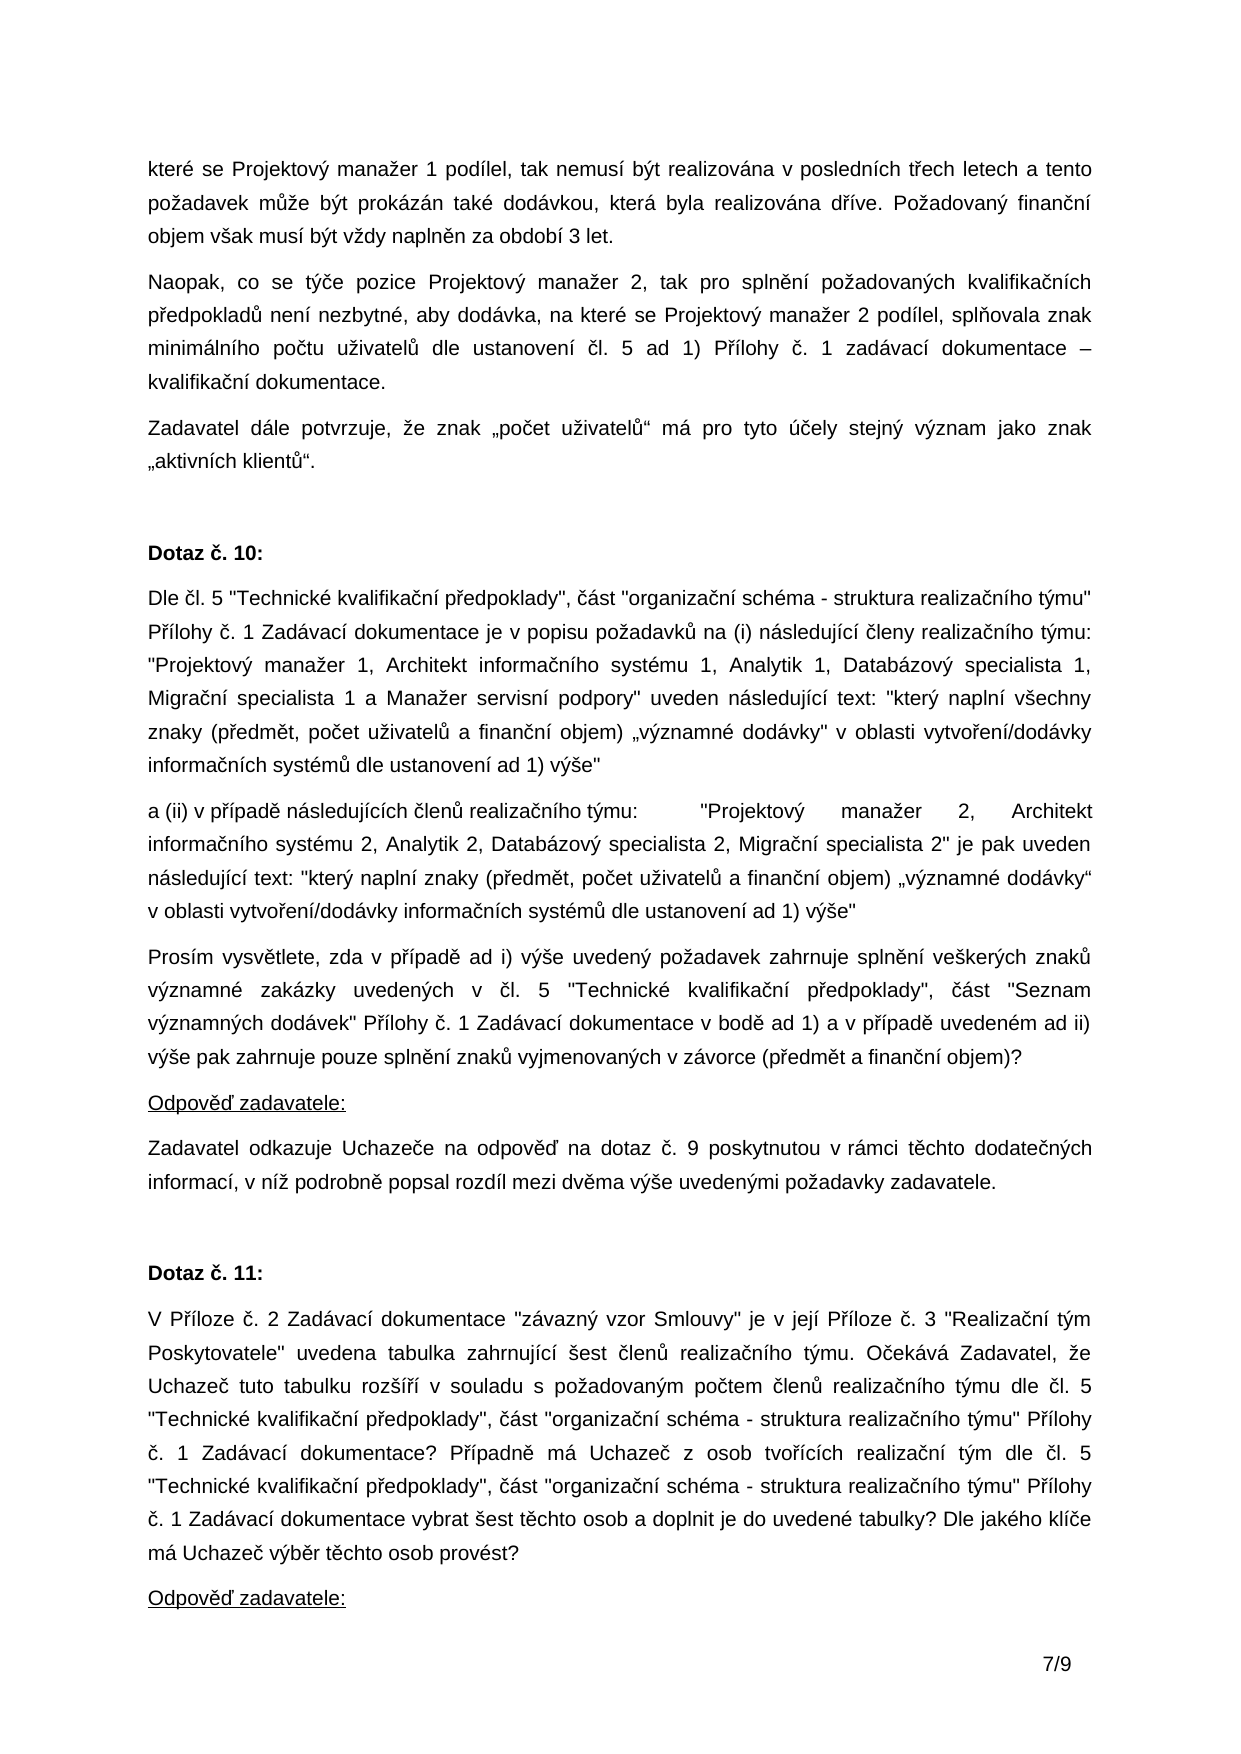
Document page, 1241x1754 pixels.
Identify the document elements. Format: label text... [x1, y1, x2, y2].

text Naopak, co se týče pozice Projektový manažer 2, tak pro splnění požadovaných kvalifikačních předpokladů není nezbytné, aby dodávka, na které se Projektový manažer 2 podílel, splňovala znak minimálního počtu uživatelů dle ustanovení čl. 5 ad 1) Přílohy č. 1 zadávací dokumentace – kvalifikační dokumentace. [148, 260, 1093, 393]
text Dotaz č. : [148, 531, 1093, 564]
text Prosím vysvětlete, zda v případě ad i) výše uvedený požadavek zahrnuje splnění veškerých znaků významné zakázky uvedených v čl. 5 "Technické kvalifikační předpoklady", část "Seznam významných dodávek" Přílohy č. 1 Zadávací dokumentace v bodě ad 1) a v případě uvedeném ad ii) výše pak zahrnuje pouze splnění znaků vyjmenovaných v závorce (předmět a finanční objem)? [148, 935, 1093, 1068]
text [148, 148, 1093, 248]
text Zadavatel dále potvrzuje, že znak „počet uživatelů“ má pro tyto účely stejný význam jako znak „aktivních klientů“. [148, 406, 1093, 473]
text Zadavatel odkazuje Uchazeče na odpověď na dotaz č. 9 poskytnutou v rámci těchto dodatečných informací, v níž podrobně popsal rozdíl mezi dvěma výše uvedenými požadavky zadavatele. [148, 1127, 1093, 1193]
text Odpověď zadavatele: [148, 1081, 1093, 1114]
text Odpověď zadavatele: [148, 1577, 1093, 1610]
text Dle čl. 5 "Technické kvalifikační předpoklady", část "organizační schéma - struktura realizačního týmu" Přílohy č. 1 Zadávací dokumentace je v popisu požadavků na (i) následující členy realizačního týmu: "Projektový manažer 1, Architekt informačního systému 1, Analytik 1, Databázový specialista 1, Migrační specialista 1 a Manažer servisní podpory" uveden následující text: "který naplní všechny znaky (předmět, počet uživatelů a finanční objem) „významné dodávky" v oblasti vytvoření/dodávky informačních systémů dle ustanovení ad 1) výše" [148, 577, 1093, 777]
text Dotaz č. : [148, 1252, 1093, 1285]
text a (ii) v případě následujících členů realizačního týmu: "Projektový manažer 2, Architekt informačního systému 2, Analytik 2, Databázový specialista 2, Migrační specialista 2" je pak uveden následující text: "který naplní znaky (předmět, počet uživatelů a finanční objem) „významné dodávky“ v oblasti vytvoření/dodávky informačních systémů dle ustanovení ad 1) výše" [148, 789, 1093, 923]
text V Příloze č. 2 Zadávací dokumentace "závazný vzor Smlouvy" je v její Příloze č. 3 "Realizační tým Poskytovatele" uvedena tabulka zahrnující šest členů realizačního týmu. Očekává Zadavatel, že Uchazeč tuto tabulku rozšíří v souladu s požadovaným počtem členů realizačního týmu dle čl. 5 "Technické kvalifikační předpoklady", část "organizační schéma - struktura realizačního týmu" Přílohy č. 1 Zadávací dokumentace? Případně má Uchazeč z osob tvořících realizační tým dle čl. 5 "Technické kvalifikační předpoklady", část "organizační schéma - struktura realizačního týmu" Přílohy č. 1 Zadávací dokumentace vybrat šest těchto osob a doplnit je do uvedené tabulky? Dle jakého klíče má Uchazeč výběr těchto osob provést? [148, 1298, 1093, 1564]
